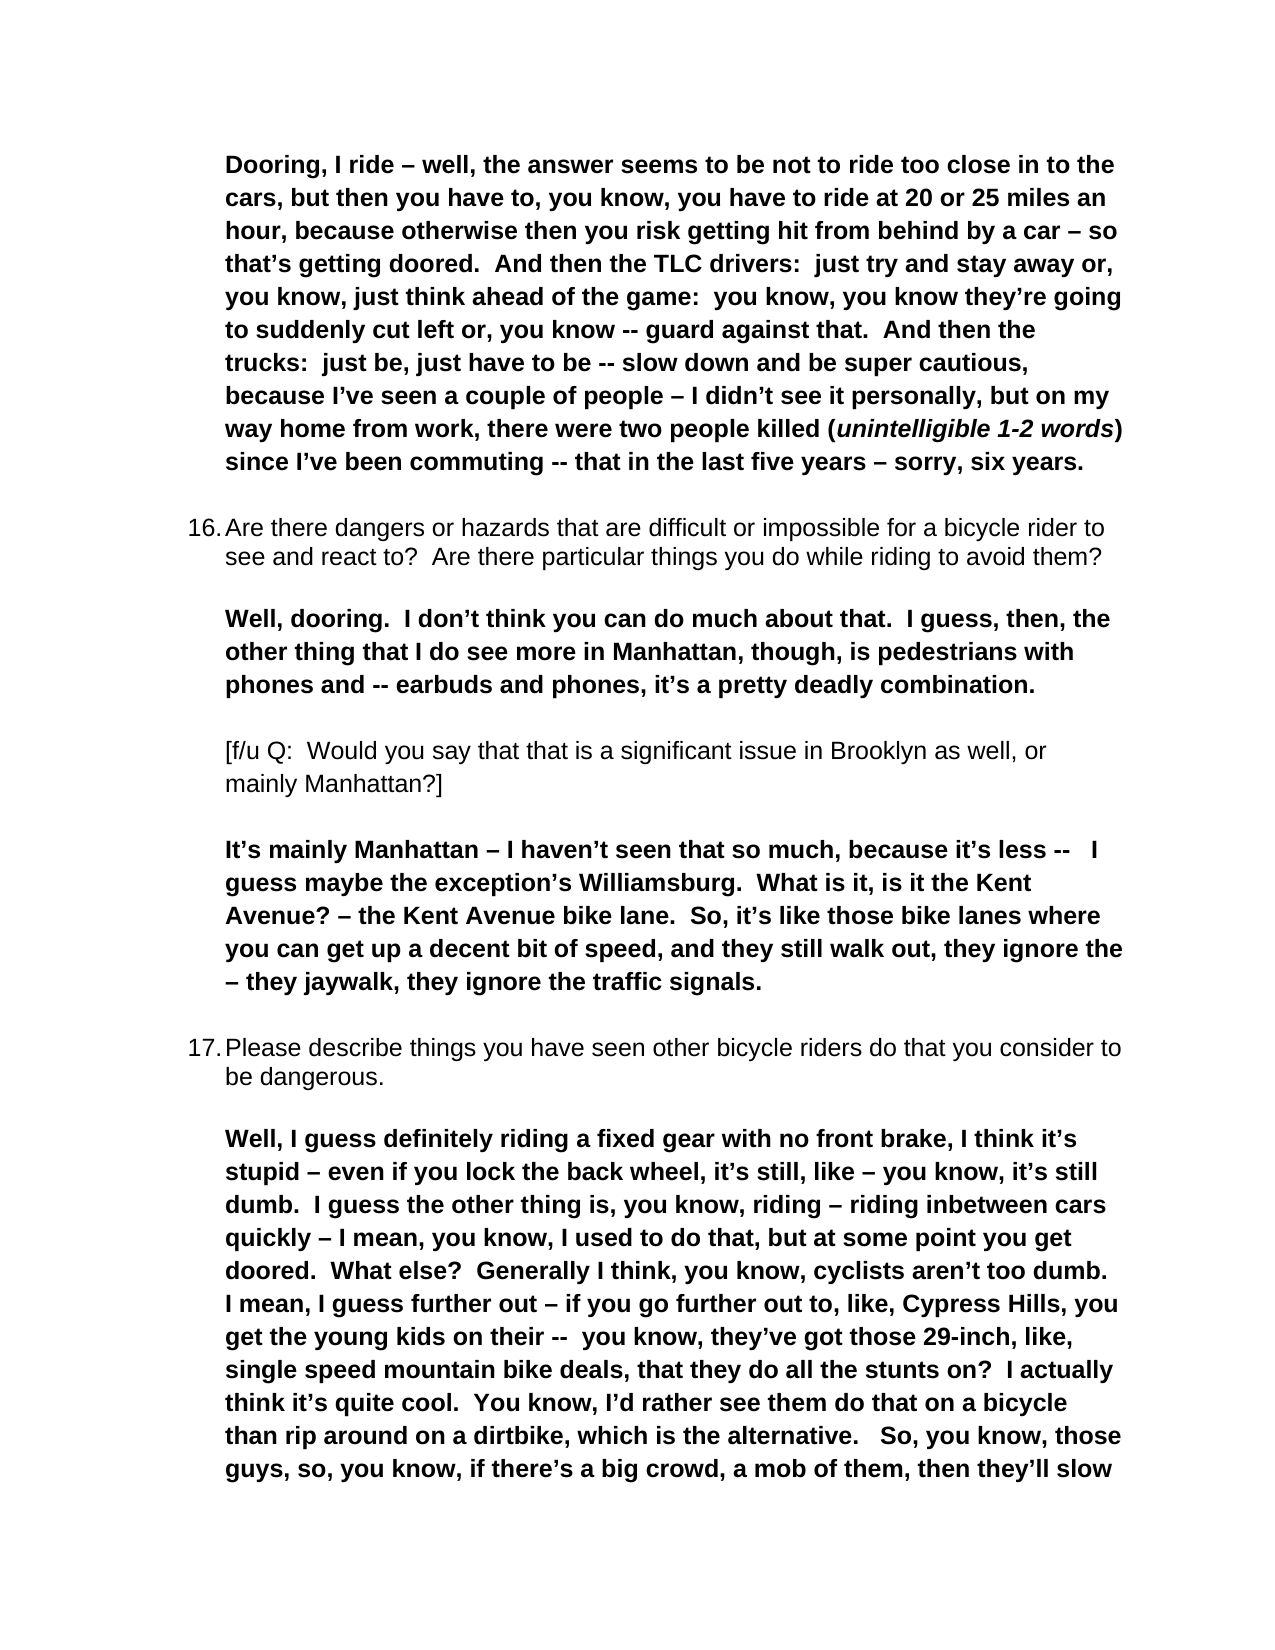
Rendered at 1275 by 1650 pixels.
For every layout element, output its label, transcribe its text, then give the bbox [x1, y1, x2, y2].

list Please describe things you have seen other bicycle riders do that you consider to be dangerous. [187, 1033, 1125, 1091]
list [225, 1123, 1125, 1482]
list [f/u Q: Would you say that that is a significant issue in Brooklyn as well, or mainly Manhattan?] [225, 736, 1125, 798]
list Are there dangers or hazards that are difficult or impossible for a bicycle rider to see and react to? Are there particular things you do while riding to avoid them? [187, 513, 1125, 571]
list Well, dooring. I don’t think you can do much about that. I guess, then, the other thing that I do see more in Manhattan, though, is pedestrians with phones and -- earbuds and phones, it’s a pretty deadly combination. [225, 604, 1125, 698]
list It’s mainly Manhattan – I haven’t seen that so much, because it’s less -- I guess maybe the exception’s Williamsburg. What is it, is it the Kent Avenue? – the Kent Avenue bike lane. So, it’s like those bike lanes where you can get up a decent bit of speed, and they still walk out, they ignore the – they jaywalk, they ignore the traffic signals. [225, 835, 1125, 996]
list Dooring, I ride – well, the answer seems to be not to ride too close in to the cars, but then you have to, you know, you have to ride at 20 or 25 miles an hour, because otherwise then you risk getting hit from behind by a car – so that’s getting doored. And then the TLC drivers: just try and stay away or, you know, just think ahead of the game: you know, you know they’re going to suddenly cut left or, you know -- guard against that. And then the trucks: just be, just have to be -- slow down and be super cautious, because I’ve seen a couple of people – I didn’t see it personally, but on my way home from work, there were two people killed (unintelligible 1-2 words) since I’ve been commuting -- that in the last five years – sorry, six years. [225, 150, 1125, 476]
